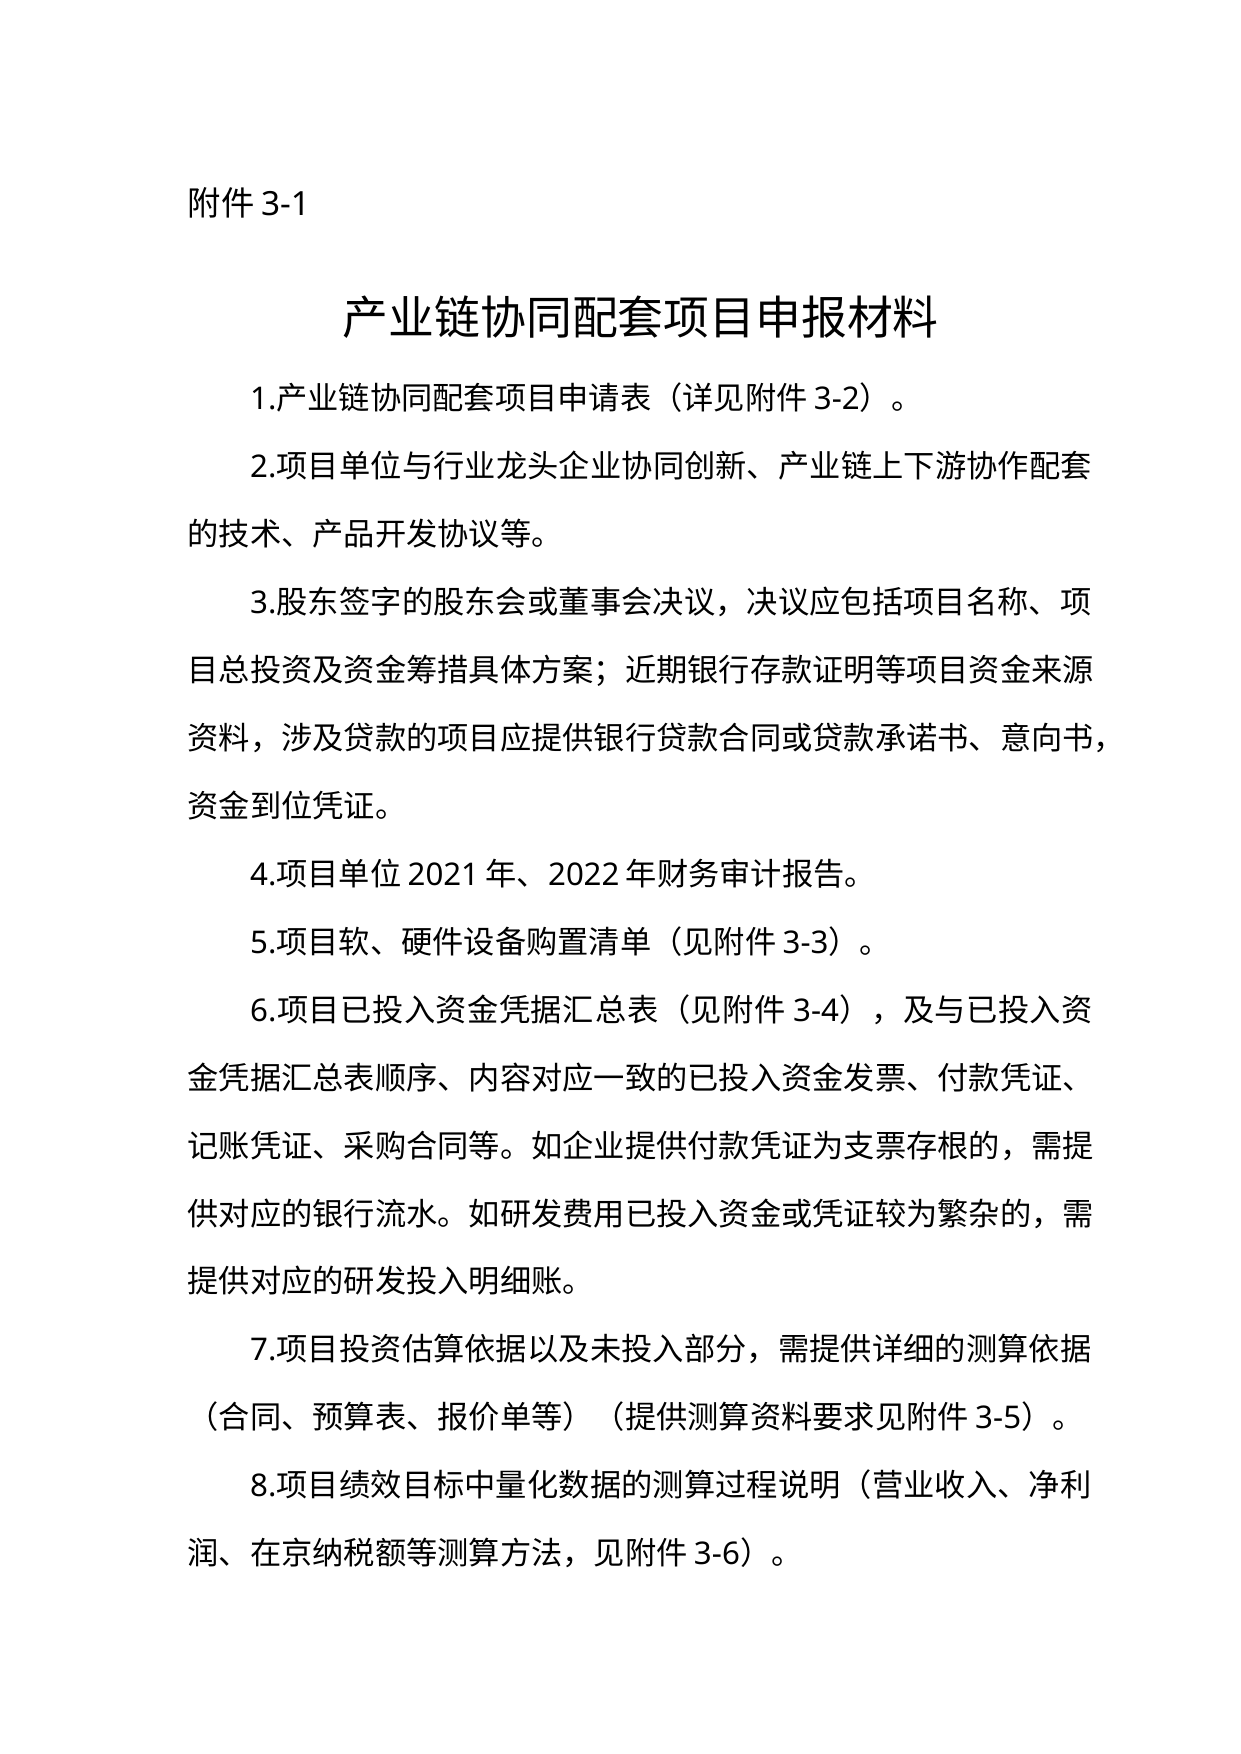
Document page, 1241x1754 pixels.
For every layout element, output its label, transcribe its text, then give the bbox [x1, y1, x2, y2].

text 3.股东签字的股东会或董事会决议，决议应包括项目名称、项目总投资及资金筹措具体方案；近期银行存款证明等项目资金来源资料，涉及贷款的项目应提供银行贷款合同或贷款承诺书、意向书，资金到位凭证。 [187, 577, 1094, 826]
text 4.项目单位2021年、2022年财务审计报告。 [187, 849, 1094, 894]
text 6.项目已投入资金凭据汇总表（见附件3-4），及与已投入资金凭据汇总表顺序、内容对应一致的已投入资金发票、付款凭证、记账凭证、采购合同等。如企业提供付款凭证为支票存根的，需提供对应的银行流水。如研发费用已投入资金或凭证较为繁杂的，需提供对应的研发投入明细账。 [187, 985, 1094, 1302]
text 5.项目软、硬件设备购置清单（见附件3-3）。 [187, 917, 1094, 962]
text 8.项目绩效目标中量化数据的测算过程说明（营业收入、净利润、在京纳税额等测算方法，见附件3-6）。 [187, 1460, 1094, 1574]
text 1.产业链协同配套项目申请表（详见附件3-2）。 [187, 373, 1094, 419]
text 2.项目单位与行业龙头企业协同创新、产业链上下游协作配套的技术、产品开发协议等。 [187, 441, 1094, 555]
subtitle 产业链协同配套项目申报材料 [187, 288, 1094, 346]
text 7.项目投资估算依据以及未投入部分，需提供详细的测算依据（合同、预算表、报价单等）（提供测算资料要求见附件3-5）。 [187, 1324, 1094, 1438]
subtitle 附件3-1 [187, 177, 1094, 226]
